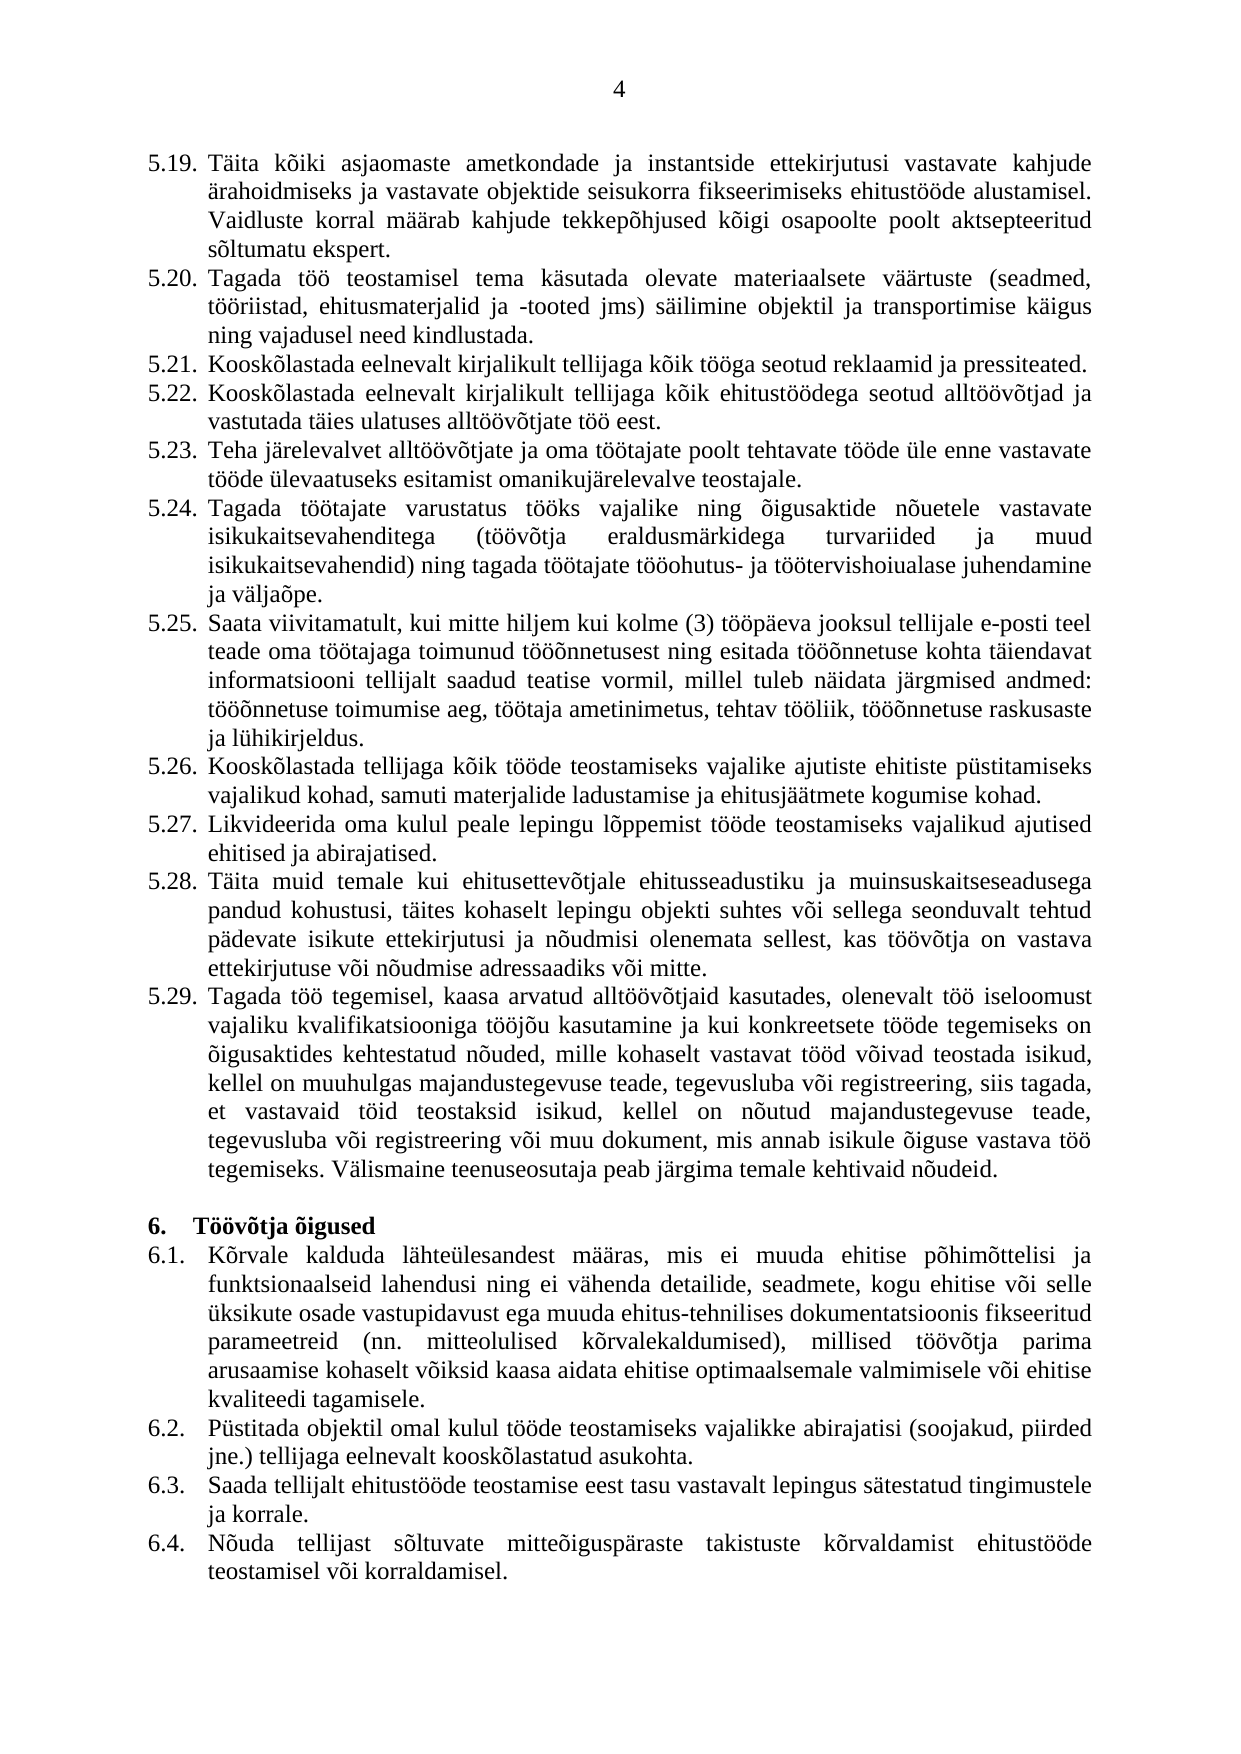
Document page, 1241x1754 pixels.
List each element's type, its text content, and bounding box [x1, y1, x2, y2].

list Täita kõiki asjaomaste ametkondade ja instantside ettekirjutusi vastavate kahjude ärahoidmiseks ja vastavate objektide seisukorra fikseerimiseks ehitustööde alustamisel. Vaidluste korral määrab kahjude tekkepõhjused kõigi osapoolte poolt aktsepteeritud sõltumatu ekspert. [148, 148, 1093, 263]
list Püstitada objektil omal kulul tööde teostamiseks vajalikke abirajatisi (soojakud, piirded jne.) tellijaga eelnevalt kooskõlastatud asukohta. [148, 1413, 1093, 1470]
list Likvideerida oma kulul peale lepingu lõppemist tööde teostamiseks vajalikud ajutised ehitised ja abirajatised. [148, 809, 1093, 866]
list Täita muid temale kui ehitusettevõtjale ehitusseadustiku ja muinsuskaitseseadusega pandud kohustusi, täites kohaselt lepingu objekti suhtes või sellega seonduvalt tehtud pädevate isikute ettekirjutusi ja nõudmisi olenemata sellest, kas töövõtja on vastava ettekirjutuse või nõudmise adressaadiks või mitte. [148, 866, 1093, 981]
list Teha järelevalvet alltöövõtjate ja oma töötajate poolt tehtavate tööde üle enne vastavate tööde ülevaatuseks esitamist omanikujärelevalve teostajale. [148, 435, 1093, 493]
list Töövõtja õigused [148, 1211, 1093, 1240]
list Kooskõlastada eelnevalt kirjalikult tellijaga kõik tööga seotud reklaamid ja pressiteated. [148, 349, 1093, 378]
list Saada tellijalt ehitustööde teostamise eest tasu vastavalt lepingus sätestatud tingimustele ja korrale. [148, 1470, 1093, 1528]
list Kooskõlastada tellijaga kõik tööde teostamiseks vajalike ajutiste ehitiste püstitamiseks vajalikud kohad, samuti materjalide ladustamise ja ehitusjäätmete kogumise kohad. [148, 751, 1093, 809]
list Kooskõlastada eelnevalt kirjalikult tellijaga kõik ehitustöödega seotud alltöövõtjad ja vastutada täies ulatuses alltöövõtjate töö eest. [148, 378, 1093, 435]
list Nõuda tellijast sõltuvate mitteõiguspäraste takistuste kõrvaldamist ehitustööde teostamisel või korraldamisel. [148, 1528, 1093, 1585]
list Saata viivitamatult, kui mitte hiljem kui kolme (3) tööpäeva jooksul tellijale e-posti teel teade oma töötajaga toimunud tööõnnetusest ning esitada tööõnnetuse kohta täiendavat informatsiooni tellijalt saadud teatise vormil, millel tuleb näidata järgmised andmed: tööõnnetuse toimumise aeg, töötaja ametinimetus, tehtav tööliik, tööõnnetuse raskusaste ja lühikirjeldus. [148, 608, 1093, 751]
list Kõrvale kalduda lähteülesandest määras, mis ei muuda ehitise põhimõttelisi ja funktsionaalseid lahendusi ning ei vähenda detailide, seadmete, kogu ehitise või selle üksikute osade vastupidavust ega muuda ehitus-tehnilises dokumentatsioonis fikseeritud parameetreid (nn. mitteolulised kõrvalekaldumised), millised töövõtja parima arusaamise kohaselt võiksid kaasa aidata ehitise optimaalsemale valmimisele või ehitise kvaliteedi tagamisele. [148, 1240, 1093, 1413]
list Tagada töö teostamisel tema käsutada olevate materiaalsete väärtuste (seadmed, tööriistad, ehitusmaterjalid ja -tooted jms) säilimine objektil ja transportimise käigus ning vajadusel need kindlustada. [148, 263, 1093, 349]
list Tagada töötajate varustatus tööks vajalike ning õigusaktide nõuetele vastavate isikukaitsevahenditega (töövõtja eraldusmärkidega turvariided ja muud isikukaitsevahendid) ning tagada töötajate tööohutus- ja töötervishoiualase juhendamine ja väljaõpe. [148, 493, 1093, 608]
list Tagada töö tegemisel, kaasa arvatud alltöövõtjaid kasutades, olenevalt töö iseloomust vajaliku kvalifikatsiooniga tööjõu kasutamine ja kui konkreetsete tööde tegemiseks on õigusaktides kehtestatud nõuded, mille kohaselt vastavat tööd võivad teostada isikud, kellel on muuhulgas majandustegevuse teade, tegevusluba või registreering, siis tagada, et vastavaid töid teostaksid isikud, kellel on nõutud majandustegevuse teade, tegevusluba või registreering või muu dokument, mis annab isikule õiguse vastava töö tegemiseks. Välismaine teenuseosutaja peab järgima temale kehtivaid nõudeid. [148, 981, 1093, 1183]
